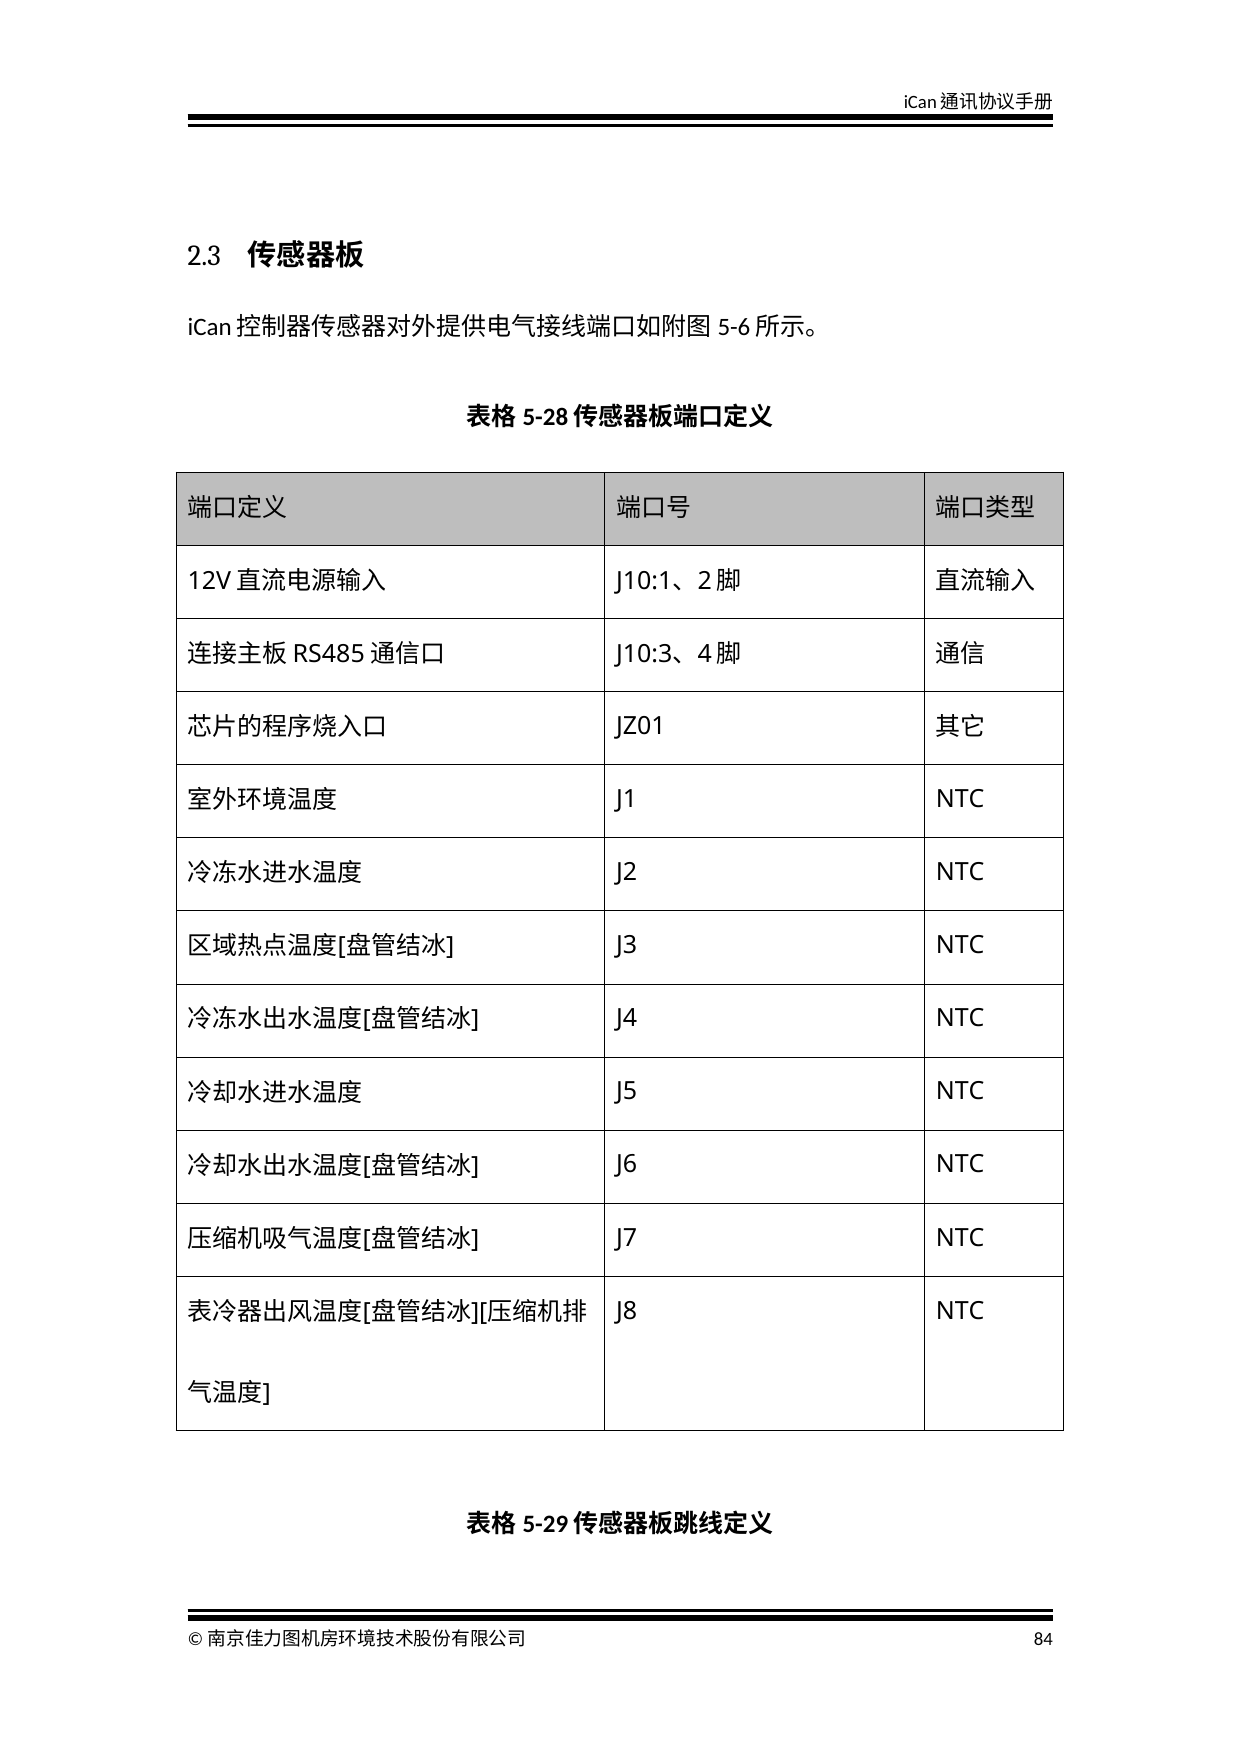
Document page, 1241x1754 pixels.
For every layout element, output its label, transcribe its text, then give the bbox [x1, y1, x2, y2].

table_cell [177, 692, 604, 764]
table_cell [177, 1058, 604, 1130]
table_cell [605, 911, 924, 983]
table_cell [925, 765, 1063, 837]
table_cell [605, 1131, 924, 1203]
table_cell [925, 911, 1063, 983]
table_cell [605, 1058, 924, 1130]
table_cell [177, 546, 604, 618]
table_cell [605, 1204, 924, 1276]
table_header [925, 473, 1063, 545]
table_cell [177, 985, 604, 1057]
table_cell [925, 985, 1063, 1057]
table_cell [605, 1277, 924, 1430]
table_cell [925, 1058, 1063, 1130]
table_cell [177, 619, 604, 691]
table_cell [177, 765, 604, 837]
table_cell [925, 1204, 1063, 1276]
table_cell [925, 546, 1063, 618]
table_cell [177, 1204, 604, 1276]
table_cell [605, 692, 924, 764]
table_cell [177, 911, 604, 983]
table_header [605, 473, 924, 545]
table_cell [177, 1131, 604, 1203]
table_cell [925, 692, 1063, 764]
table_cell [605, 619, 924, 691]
subtitle 传感器板 [187, 220, 1053, 285]
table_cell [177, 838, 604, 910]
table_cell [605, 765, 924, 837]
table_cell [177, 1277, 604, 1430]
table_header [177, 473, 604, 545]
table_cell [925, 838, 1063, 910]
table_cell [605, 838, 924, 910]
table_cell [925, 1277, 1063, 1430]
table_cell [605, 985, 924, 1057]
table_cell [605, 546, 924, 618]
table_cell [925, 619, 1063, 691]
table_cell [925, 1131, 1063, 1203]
